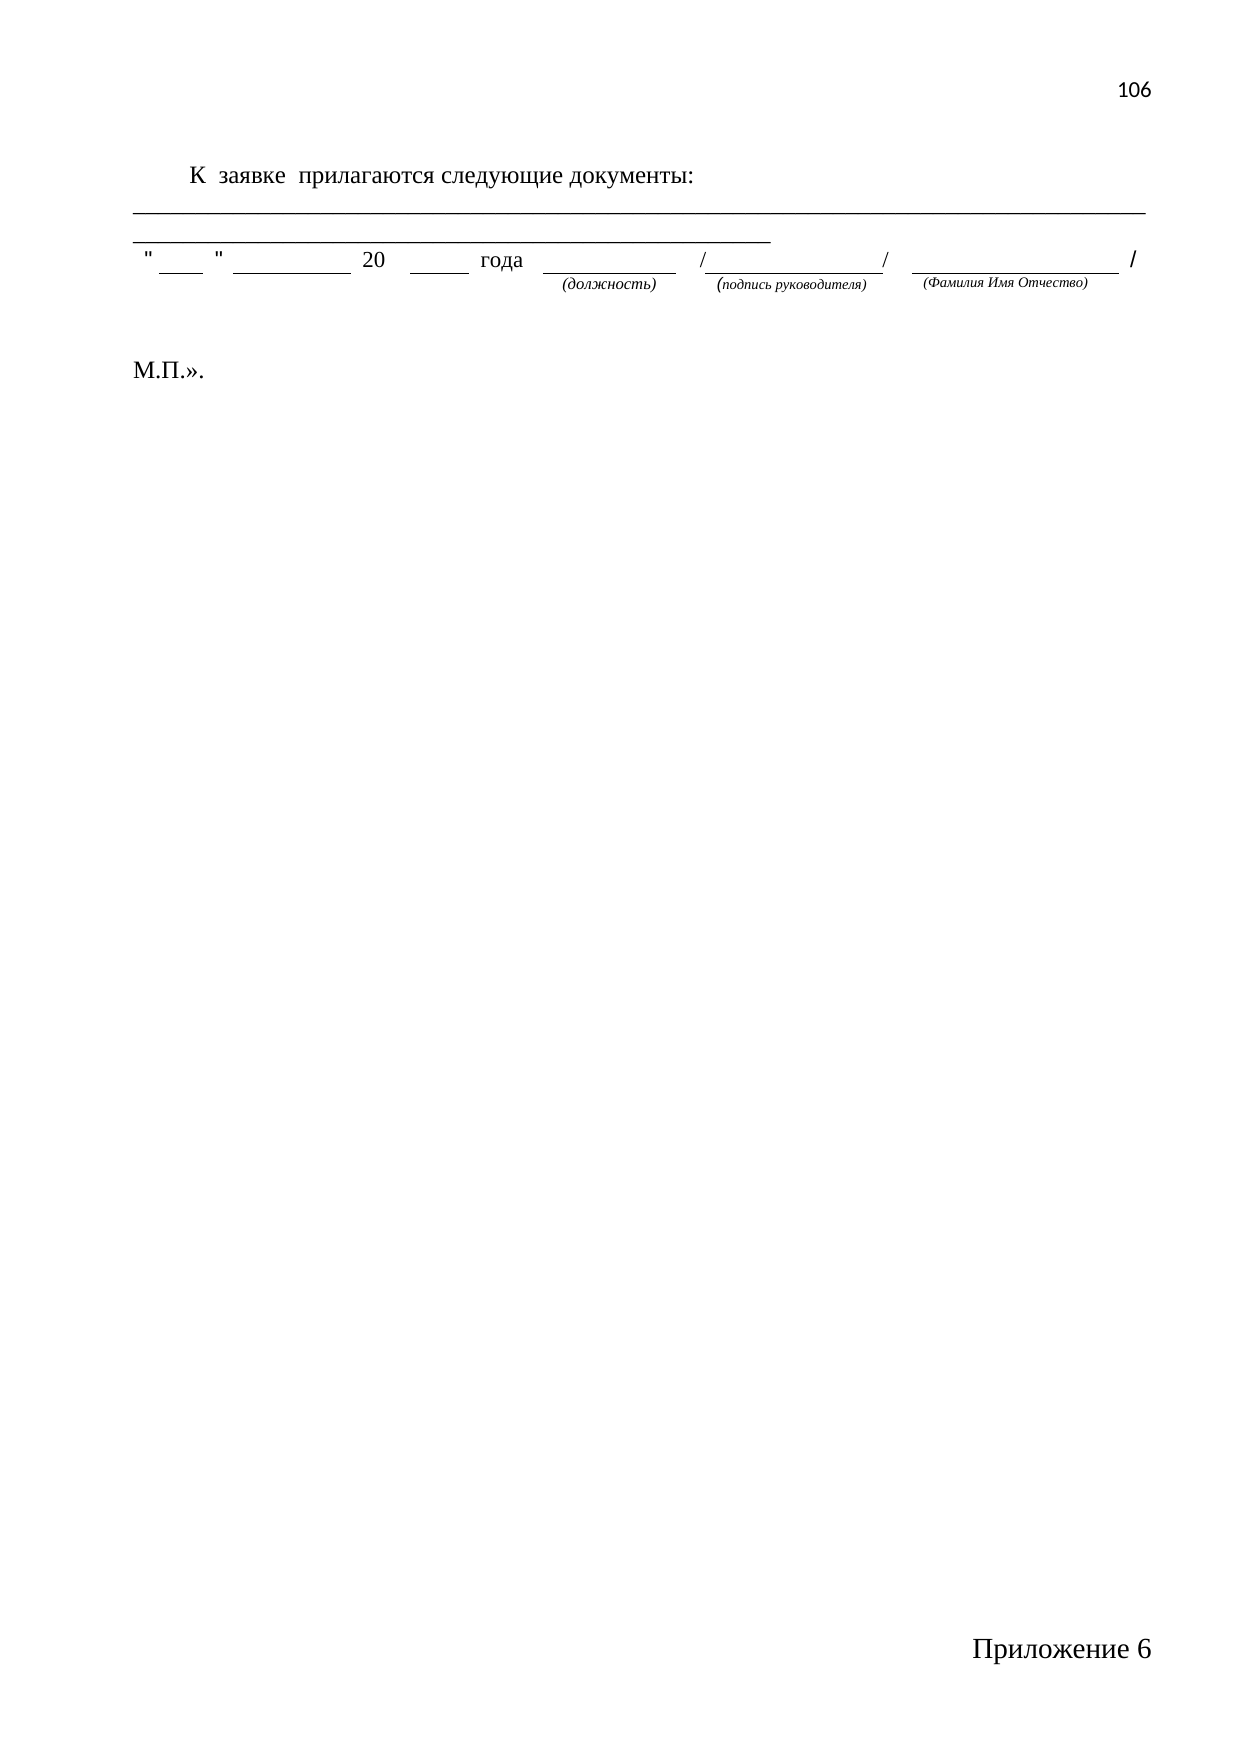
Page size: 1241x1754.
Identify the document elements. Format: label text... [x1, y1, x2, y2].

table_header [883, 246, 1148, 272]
text ____________________________________________________________________________________________________________________________________ [133, 188, 1152, 246]
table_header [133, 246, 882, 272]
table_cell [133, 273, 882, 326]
text М.П.». [133, 355, 1152, 384]
text Приложение 6 [133, 1631, 1152, 1664]
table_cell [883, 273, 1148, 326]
text К заявке прилагаются следующие документы: [133, 160, 1152, 188]
